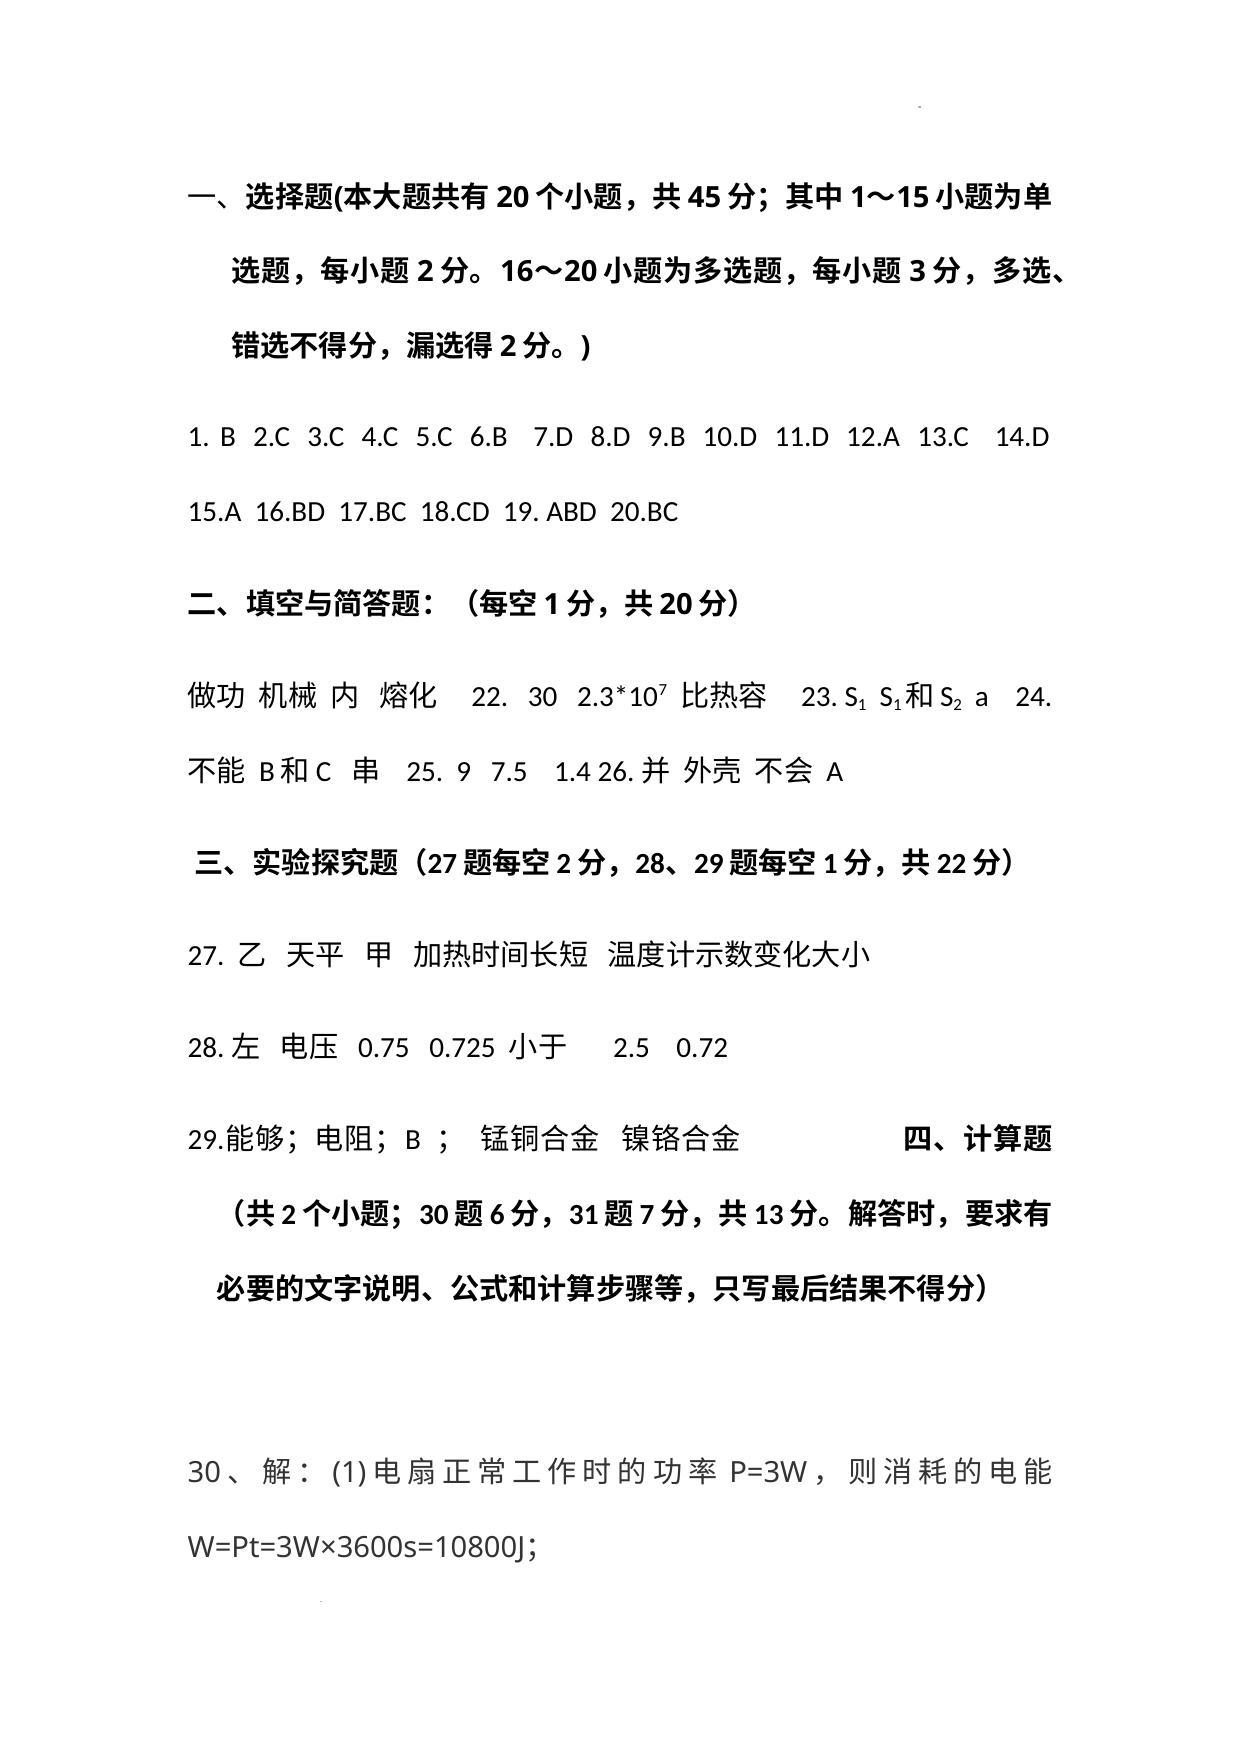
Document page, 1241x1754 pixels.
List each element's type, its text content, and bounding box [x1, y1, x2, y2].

list 乙 天平 甲 加热时间长短 温度计示数变化大小 [187, 920, 1053, 985]
text 三、实验探究题（27题每空2分，28、29题每空1分，共22分） [187, 828, 1053, 893]
list 二、填空与简答题：（每空1分，共20分） [187, 569, 1053, 634]
text 做功 机械 内 熔化 22. 30 2.3*107 比热容 23. S1 S1和S2 a 24. 不能 B和C 串 25. 9 7.5 1.4 26. 并 外壳 不会 A [187, 662, 1053, 801]
list 选择题(本大题共有20个小题，共45分；其中1～15小题为单选题，每小题2分。16～20小题为多选题，每小题3分，多选、错选不得分，漏选得2分。) [187, 162, 1053, 376]
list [187, 1437, 1053, 1577]
list 左 电压 0.75 0.725 小于 2.5 0.72 [187, 1012, 1053, 1077]
text 29.能够；电阻；B ； 锰铜合金 镍铬合金 四、计算题（共2个小题；30题6分，31题7分，共13分。解答时，要求有必要的文字说明、公式和计算步骤等，只写最后结果不得分） [187, 1104, 1053, 1319]
list B 2.C 3.C 4.C 5.C 6.B 7.D 8.D 9.B 10.D 11.D 12.A 13.C 14.D 15.A 16.BD 17.BC 18.CD 19. ABD 20.BC [187, 403, 1053, 543]
